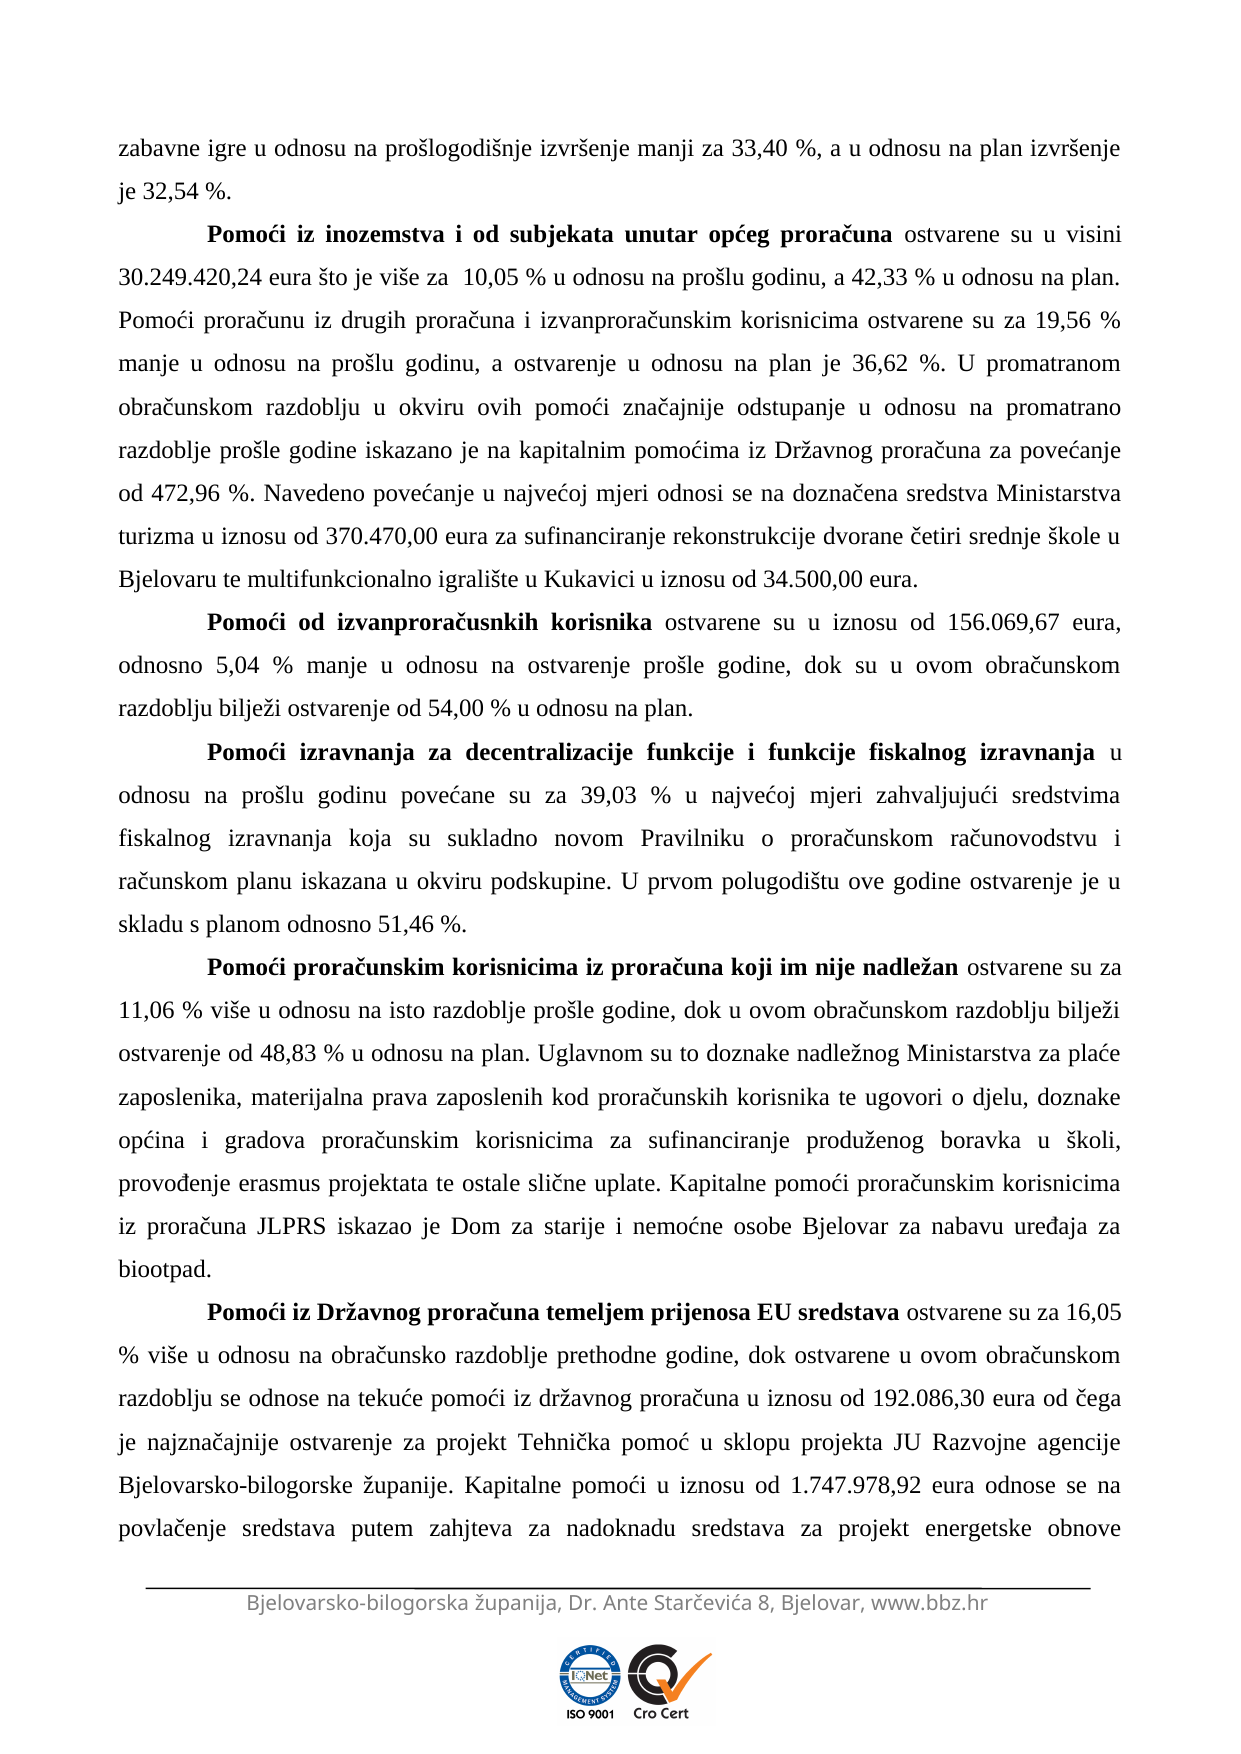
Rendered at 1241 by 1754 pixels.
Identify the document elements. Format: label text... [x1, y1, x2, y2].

text Pomoći iz inozemstva i od subjekata unutar općeg proračuna ostvarene su u visini 30.249.420,24 eura što je više za 10,05 % u odnosu na prošlu godinu, a 42,33 % u odnosu na plan. Pomoći proračunu iz drugih proračuna i izvanproračunskim korisnicima ostvarene su za 19,56 % manje u odnosu na prošlu godinu, a ostvarenje u odnosu na plan je 36,62 %. U promatranom obračunskom razdoblju u okviru ovih pomoći značajnije odstupanje u odnosu na promatrano razdoblje prošle godine iskazano je na kapitalnim pomoćima iz Državnog proračuna za povećanje od 472,96 %. Navedeno povećanje u najvećoj mjeri odnosi se na doznačena sredstva Ministarstva turizma u iznosu od 370.470,00 eura za sufinanciranje rekonstrukcije dvorane četiri srednje škole u Bjelovaru te multifunkcionalno igralište u Kukavici u iznosu od 34.500,00 eura. [118, 219, 1122, 593]
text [118, 1297, 1122, 1542]
picture [556, 1637, 717, 1726]
text Pomoći izravnanja za decentralizacije funkcije i funkcije fiskalnog izravnanja u odnosu na prošlu godinu povećane su za 39,03 % u najvećoj mjeri zahvaljujući sredstvima fiskalnog izravnanja koja su sukladno novom Pravilniku o proračunskom računovodstvu i računskom planu iskazana u okviru podskupine. U prvom polugodištu ove godine ostvarenje je u skladu s planom odnosno 51,46 %. [118, 737, 1122, 938]
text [118, 133, 1122, 205]
text Pomoći proračunskim korisnicima iz proračuna koji im nije nadležan ostvarene su za 11,06 % više u odnosu na isto razdoblje prošle godine, dok u ovom obračunskom razdoblju bilježi ostvarenje od 48,83 % u odnosu na plan. Uglavnom su to doznake nadležnog Ministarstva za plaće zaposlenika, materijalna prava zaposlenih kod proračunskih korisnika te ugovori o djelu, doznake općina i gradova proračunskim korisnicima za sufinanciranje produženog boravka u školi, provođenje erasmus projektata te ostale slične uplate. Kapitalne pomoći proračunskim korisnicima iz proračuna JLPRS iskazao je Dom za starije i nemoćne osobe Bjelovar za nabavu uređaja za biootpad. [118, 952, 1122, 1283]
text Pomoći od izvanproračusnkih korisnika ostvarene su u iznosu od 156.069,67 eura, odnosno 5,04 % manje u odnosu na ostvarenje prošle godine, dok su u ovom obračunskom razdoblju bilježi ostvarenje od 54,00 % u odnosu na plan. [118, 607, 1122, 722]
